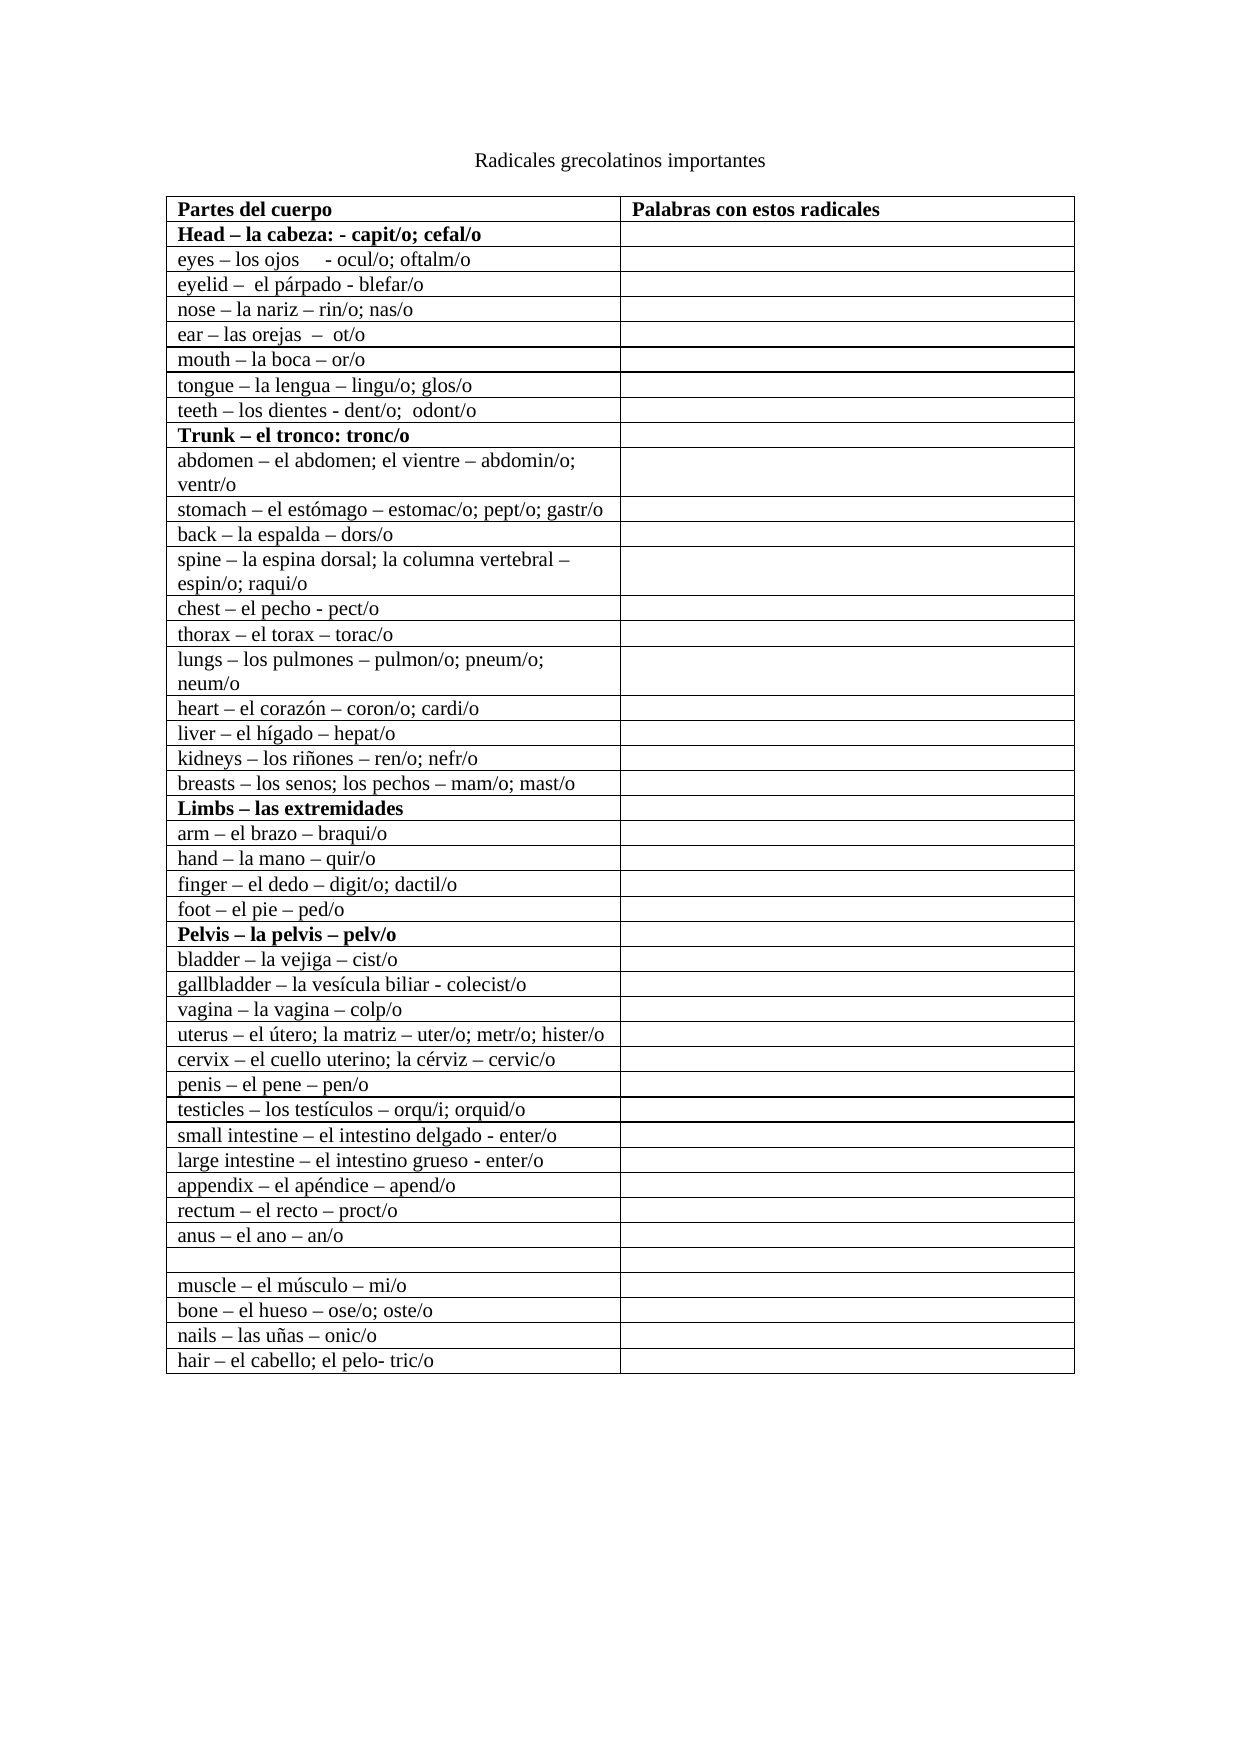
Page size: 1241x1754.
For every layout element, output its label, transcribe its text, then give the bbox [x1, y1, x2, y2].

table_header Palabras con estos radicales [621, 197, 1074, 221]
table_cell tongue – la lengua – lingu/o; glos/o [167, 373, 620, 397]
table_cell [167, 1248, 620, 1272]
table_cell back – la espalda – dors/o [167, 522, 620, 546]
table_cell kidneys – los riñones – ren/o; nefr/o [167, 746, 620, 770]
table_cell [621, 522, 1074, 546]
table_cell stomach – el estómago – estomac/o; pept/o; gastr/o [167, 497, 620, 521]
table_cell [621, 1098, 1074, 1121]
table_cell muscle – el músculo – mi/o [167, 1273, 620, 1297]
table_cell [621, 1349, 1074, 1372]
table_cell [621, 222, 1074, 246]
table_cell bladder – la vejiga – cist/o [167, 947, 620, 971]
table_cell teeth – los dientes - dent/o; odont/o [167, 398, 620, 422]
table_cell thorax – el torax – torac/o [167, 621, 620, 646]
table_cell appendix – el apéndice – apend/o [167, 1173, 620, 1197]
table_cell arm – el brazo – braqui/o [167, 821, 620, 845]
table_cell [621, 1248, 1074, 1272]
table_cell [621, 1047, 1074, 1071]
table_cell [621, 1223, 1074, 1247]
table_cell Trunk – el tronco: tronc/o [167, 423, 620, 447]
table_cell finger – el dedo – digit/o; dactil/o [167, 871, 620, 896]
table_cell [621, 846, 1074, 870]
table_cell eyes – los ojos - ocul/o; oftalm/o [167, 247, 620, 271]
table_cell [621, 448, 1074, 496]
table_cell [621, 1072, 1074, 1096]
table_cell [621, 696, 1074, 720]
table_cell anus – el ano – an/o [167, 1223, 620, 1247]
table_cell ear – las orejas – ot/o [167, 322, 620, 346]
table_cell [621, 972, 1074, 996]
table_cell [621, 272, 1074, 296]
table_cell foot – el pie – ped/o [167, 897, 620, 921]
table_cell [621, 547, 1074, 595]
table_cell [621, 871, 1074, 896]
table_cell Head – la cabeza: - capit/o; cefal/o [167, 222, 620, 246]
table_cell [621, 621, 1074, 646]
table_header Partes del cuerpo [167, 197, 620, 221]
table_cell lungs – los pulmones – pulmon/o; pneum/o; neum/o [167, 647, 620, 695]
table_cell [621, 1123, 1074, 1147]
table_cell cervix – el cuello uterino; la cérviz – cervic/o [167, 1047, 620, 1071]
table_cell [621, 596, 1074, 620]
table_cell abdomen – el abdomen; el vientre – abdomin/o; ventr/o [167, 448, 620, 496]
table_cell eyelid – el párpado - blefar/o [167, 272, 620, 296]
table_cell [621, 897, 1074, 921]
table_cell [621, 373, 1074, 397]
table_cell [621, 398, 1074, 422]
table_cell spine – la espina dorsal; la columna vertebral – espin/o; raqui/o [167, 547, 620, 595]
table_cell large intestine – el intestino grueso - enter/o [167, 1148, 620, 1172]
table_cell hand – la mano – quir/o [167, 846, 620, 870]
table_cell liver – el hígado – hepat/o [167, 721, 620, 745]
table_cell [621, 771, 1074, 795]
table_cell hair – el cabello; el pelo- tric/o [167, 1349, 620, 1372]
table_cell gallbladder – la vesícula biliar - colecist/o [167, 972, 620, 996]
table_cell penis – el pene – pen/o [167, 1072, 620, 1096]
table_cell nails – las uñas – onic/o [167, 1323, 620, 1347]
table_cell testicles – los testículos – orqu/i; orquid/o [167, 1098, 620, 1121]
table_cell heart – el corazón – coron/o; cardi/o [167, 696, 620, 720]
table_cell [621, 297, 1074, 321]
table_cell [621, 947, 1074, 971]
table_cell nose – la nariz – rin/o; nas/o [167, 297, 620, 321]
table_cell [621, 1298, 1074, 1322]
table_cell [621, 1323, 1074, 1347]
table_cell [621, 1022, 1074, 1046]
table_cell mouth – la boca – or/o [167, 348, 620, 371]
table_cell bone – el hueso – ose/o; oste/o [167, 1298, 620, 1322]
table_cell breasts – los senos; los pechos – mam/o; mast/o [167, 771, 620, 795]
table_cell vagina – la vagina – colp/o [167, 997, 620, 1021]
table_cell [621, 247, 1074, 271]
table_cell [621, 721, 1074, 745]
table_cell [621, 997, 1074, 1021]
table_cell [621, 796, 1074, 820]
table_cell [621, 1173, 1074, 1197]
table_cell [621, 348, 1074, 371]
table_cell [621, 647, 1074, 695]
table_cell [621, 1148, 1074, 1172]
table_cell [621, 821, 1074, 845]
table_cell Limbs – las extremidades [167, 796, 620, 820]
table_cell rectum – el recto – proct/o [167, 1198, 620, 1222]
table_cell [621, 1198, 1074, 1222]
table_cell Pelvis – la pelvis – pelv/o [167, 922, 620, 946]
table_cell [621, 922, 1074, 946]
table_cell [621, 497, 1074, 521]
table_cell [621, 423, 1074, 447]
table_cell small intestine – el intestino delgado - enter/o [167, 1123, 620, 1147]
text Radicales grecolatinos importantes [177, 148, 1063, 172]
table_cell chest – el pecho - pect/o [167, 596, 620, 620]
table_cell [621, 1273, 1074, 1297]
table_cell [621, 746, 1074, 770]
table_cell uterus – el útero; la matriz – uter/o; metr/o; hister/o [167, 1022, 620, 1046]
table_cell [621, 322, 1074, 346]
